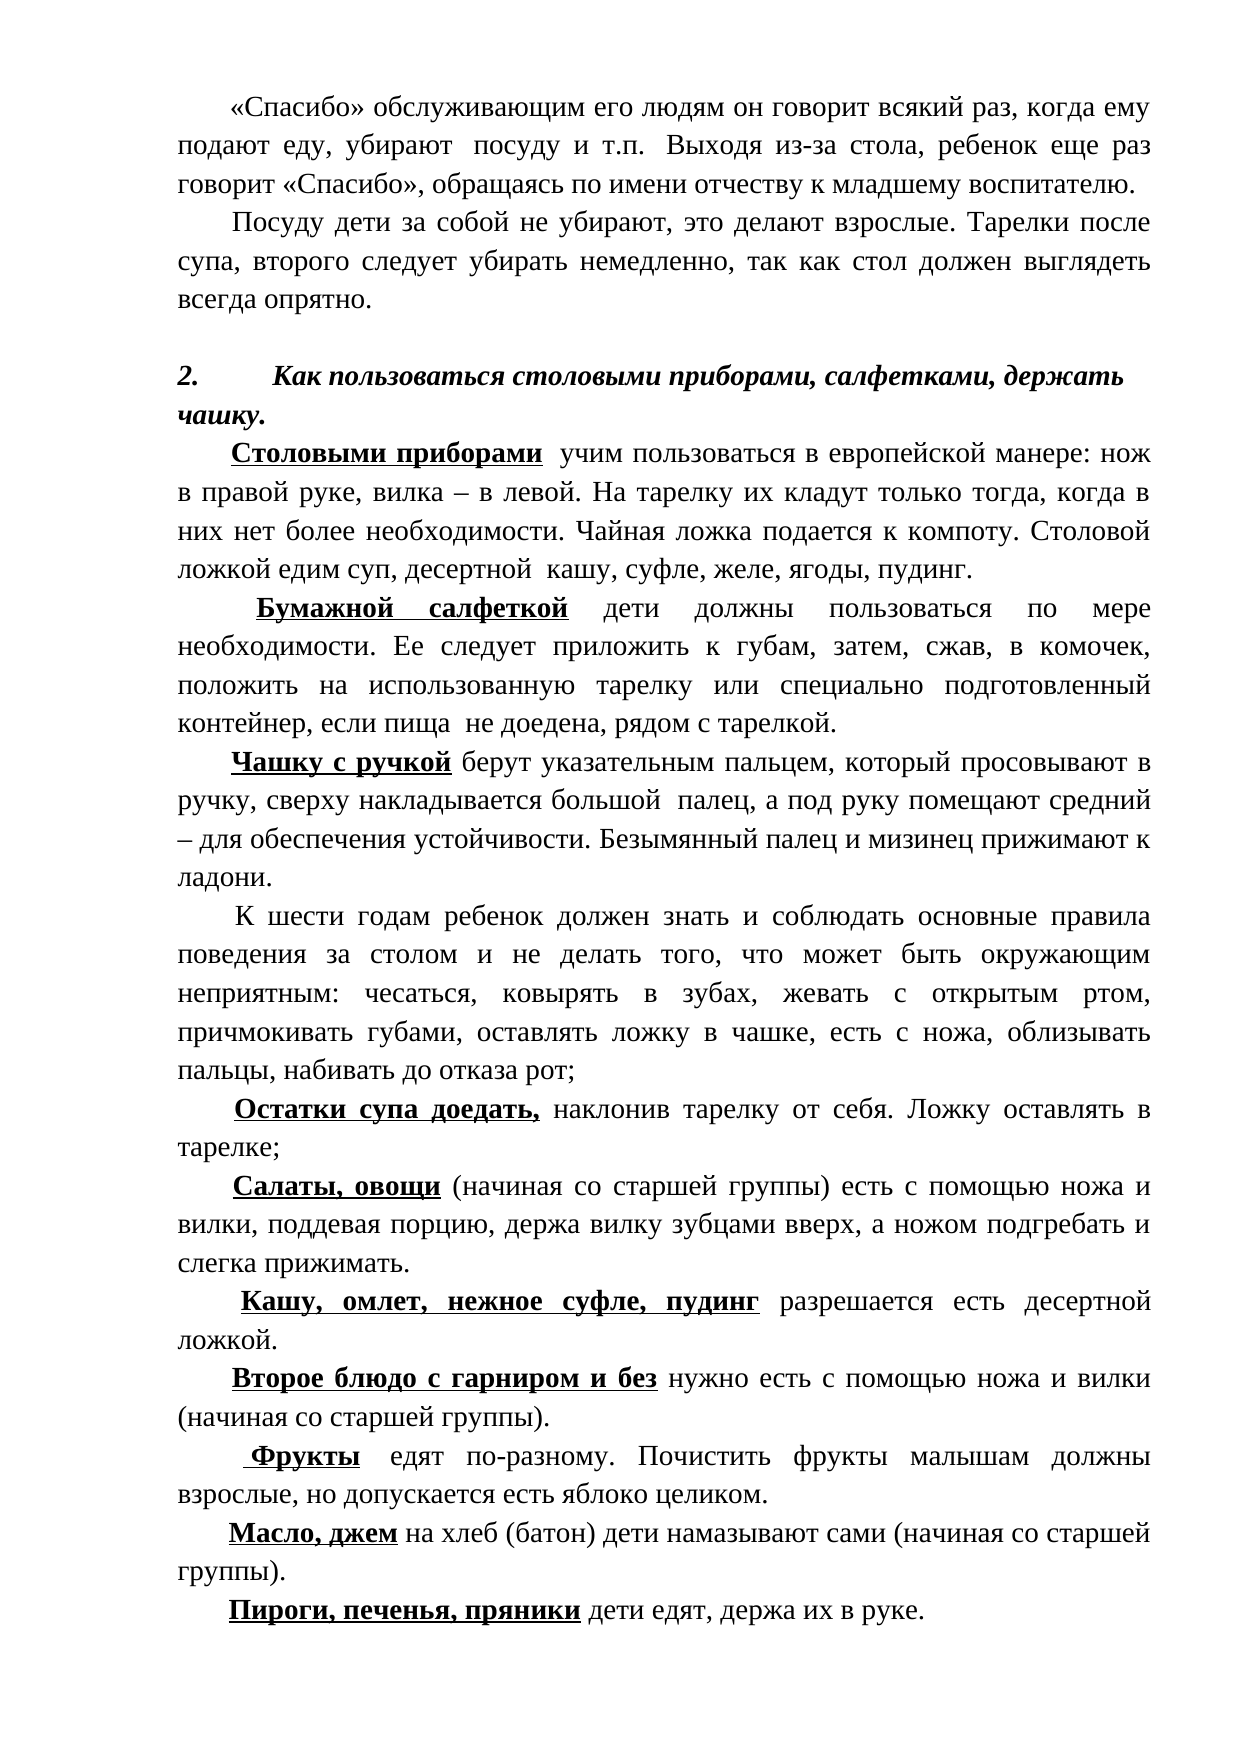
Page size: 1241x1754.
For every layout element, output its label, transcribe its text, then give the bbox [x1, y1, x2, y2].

text Чашку с ручкой берут указательным пальцем, который просовывают в ручку, сверху накладывается большой палец, а под руку помещают средний – для обеспечения устойчивости. Безымянный палец и мизинец прижимают к ладони. [177, 744, 1152, 893]
text Масло, джем на хлеб (батон) дети намазывают сами (начиная со старшей группы). [177, 1515, 1152, 1587]
text «Спасибо» обслуживающим его людям он говорит всякий раз, когда ему подают еду, убирают посуду и т.п. Выходя из-за стола, ребенок еще раз говорит «Спасибо», обращаясь по имени отчеству к младшему воспитателю. [177, 89, 1152, 199]
text Второе блюдо с гарниром и без нужно есть с помощью ножа и вилки (начиная со старшей группы). [177, 1361, 1152, 1433]
text К шести годам ребенок должен знать и соблюдать основные правила поведения за столом и не делать того, что может быть окружающим неприятным: чесаться, ковырять в зубах, жевать с открытым ртом, причмокивать губами, оставлять ложку в чашке, есть с ножа, облизывать пальцы, набивать до отказа рот; [177, 898, 1152, 1086]
text Столовыми приборами учим пользоваться в европейской манере: нож в правой руке, вилка – в левой. На тарелку их кладут только тогда, когда в них нет более необходимости. Чайная ложка подается к компоту. Столовой ложкой едим суп, десертной кашу, суфле, желе, ягоды, пудинг. [177, 436, 1152, 585]
text Фрукты едят по-разному. Почистить фрукты малышам должны взрослые, но допускается есть яблоко целиком. [177, 1438, 1152, 1510]
text 2. Как пользоваться столовыми приборами, салфетками, держать чашку. [177, 358, 1152, 431]
text Пироги, печенья, пряники дети едят, держа их в руке. [177, 1592, 1152, 1625]
text Салаты, овощи (начиная со старшей группы) есть с помощью ножа и вилки, поддевая порцию, держа вилку зубцами вверх, а ножом подгребать и слегка прижимать. [177, 1168, 1152, 1278]
text Посуду дети за собой не убирают, это делают взрослые. Тарелки после супа, второго следует убирать немедленно, так как стол должен выглядеть всегда опрятно. [177, 204, 1152, 315]
text Бумажной салфеткой дети должны пользоваться по мере необходимости. Ее следует приложить к губам, затем, сжав, в комочек, положить на использованную тарелку или специально подготовленный контейнер, если пища не доедена, рядом с тарелкой. [177, 590, 1152, 739]
text Кашу, омлет, нежное суфле, пудинг разрешается есть десертной ложкой. [177, 1283, 1152, 1356]
text Остатки супа доедать, наклонив тарелку от себя. Ложку оставлять в тарелке; [177, 1091, 1152, 1163]
